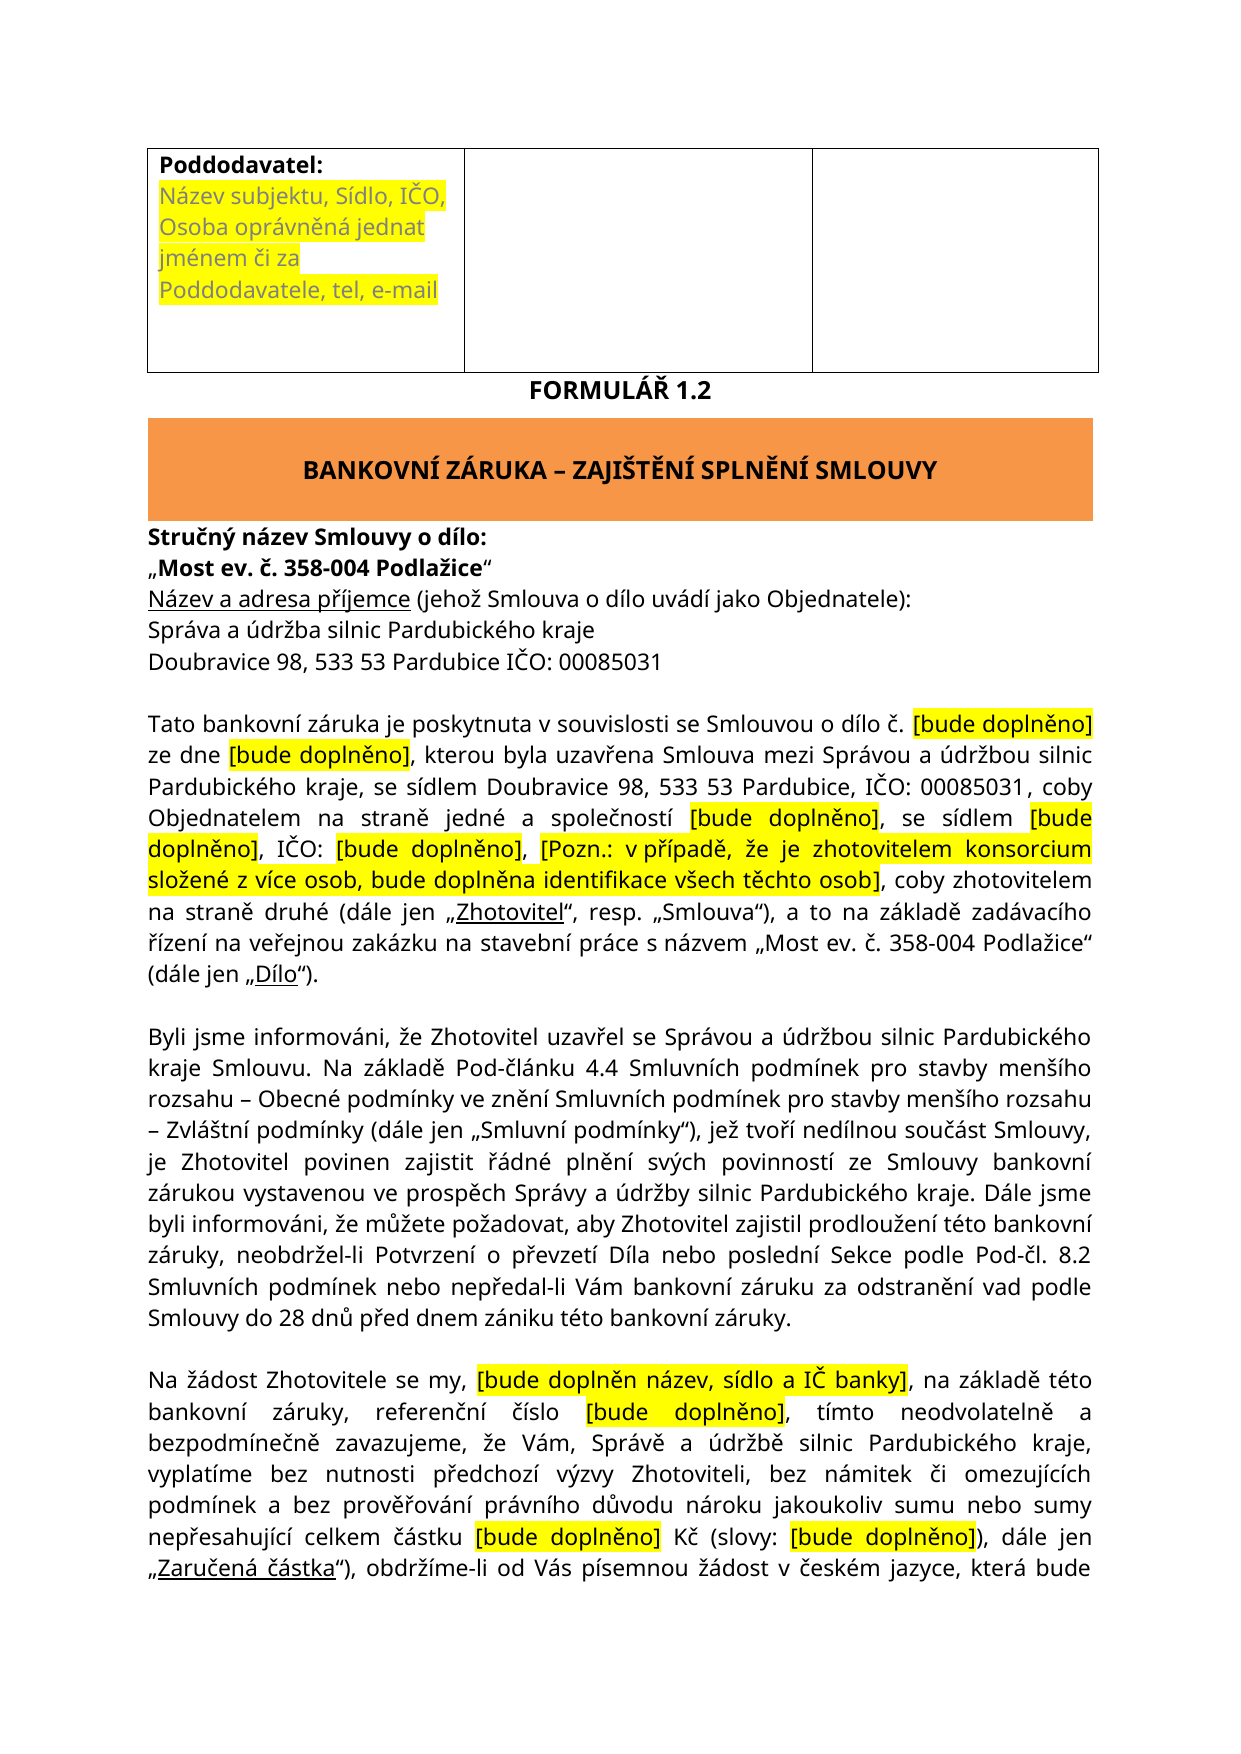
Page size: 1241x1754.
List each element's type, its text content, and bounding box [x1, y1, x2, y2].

text Stručný název Smlouvy o dílo: [148, 521, 1093, 552]
text Doubravice 98, 533 53 Pardubice IČO: 00085031 [148, 646, 1093, 677]
text Byli jsme informováni, že Zhotovitel uzavřel se Správou a údržbou silnic Pardubického kraje Smlouvu. Na základě Pod-článku 4.4 Smluvních podmínek pro stavby menšího rozsahu – Obecné podmínky ve znění Smluvních podmínek pro stavby menšího rozsahu – Zvláštní podmínky (dále jen „Smluvní podmínky“), jež tvoří nedílnou součást Smlouvy, je Zhotovitel povinen zajistit řádné plnění svých povinností ze Smlouvy bankovní zárukou vystavenou ve prospěch Správy a údržby silnic Pardubického kraje. Dále jsme byli informováni, že můžete požadovat, aby Zhotovitel zajistil prodloužení této bankovní záruky, neobdržel-li Potvrzení o převzetí Díla nebo poslední Sekce podle Pod-čl. 8.2 Smluvních podmínek nebo nepředal-li Vám bankovní záruku za odstranění vad podle Smlouvy do 28 dnů před dnem zániku této bankovní záruky. [148, 1021, 1093, 1333]
text „Most ev. č. 358-004 Podlažice“ [148, 552, 1093, 583]
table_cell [148, 149, 464, 372]
text formulář 1.2 [148, 373, 1093, 407]
text BANKOVNÍ záruka – zajištění splnění smlouvy [148, 452, 1093, 487]
table_cell [813, 149, 1098, 372]
text Správa a údržba silnic Pardubického kraje [148, 614, 1093, 646]
table_cell [465, 149, 812, 372]
text Název a adresa příjemce (jehož Smlouva o dílo uvádí jako Objednatele): [148, 583, 1093, 614]
text Tato bankovní záruka je poskytnuta v souvislosti se Smlouvou o dílo č. [bude doplněno] ze dne [bude doplněno], kterou byla uzavřena Smlouva mezi Správou a údržbou silnic Pardubického kraje, se sídlem Doubravice 98, 533 53 Pardubice, IČO: 00085031, coby Objednatelem na straně jedné a společností [bude doplněno], se sídlem [bude doplněno], IČO: [bude doplněno], [Pozn.: v případě, že je zhotovitelem konsorcium složené z více osob, bude doplněna identifikace všech těchto osob], coby zhotovitelem na straně druhé (dále jen „Zhotovitel“, resp. „Smlouva“), a to na základě zadávacího řízení na veřejnou zakázku na stavební práce s názvem „Most ev. č. 358-004 Podlažice“ (dále jen „Dílo“). [148, 708, 1093, 989]
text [148, 1364, 1093, 1583]
